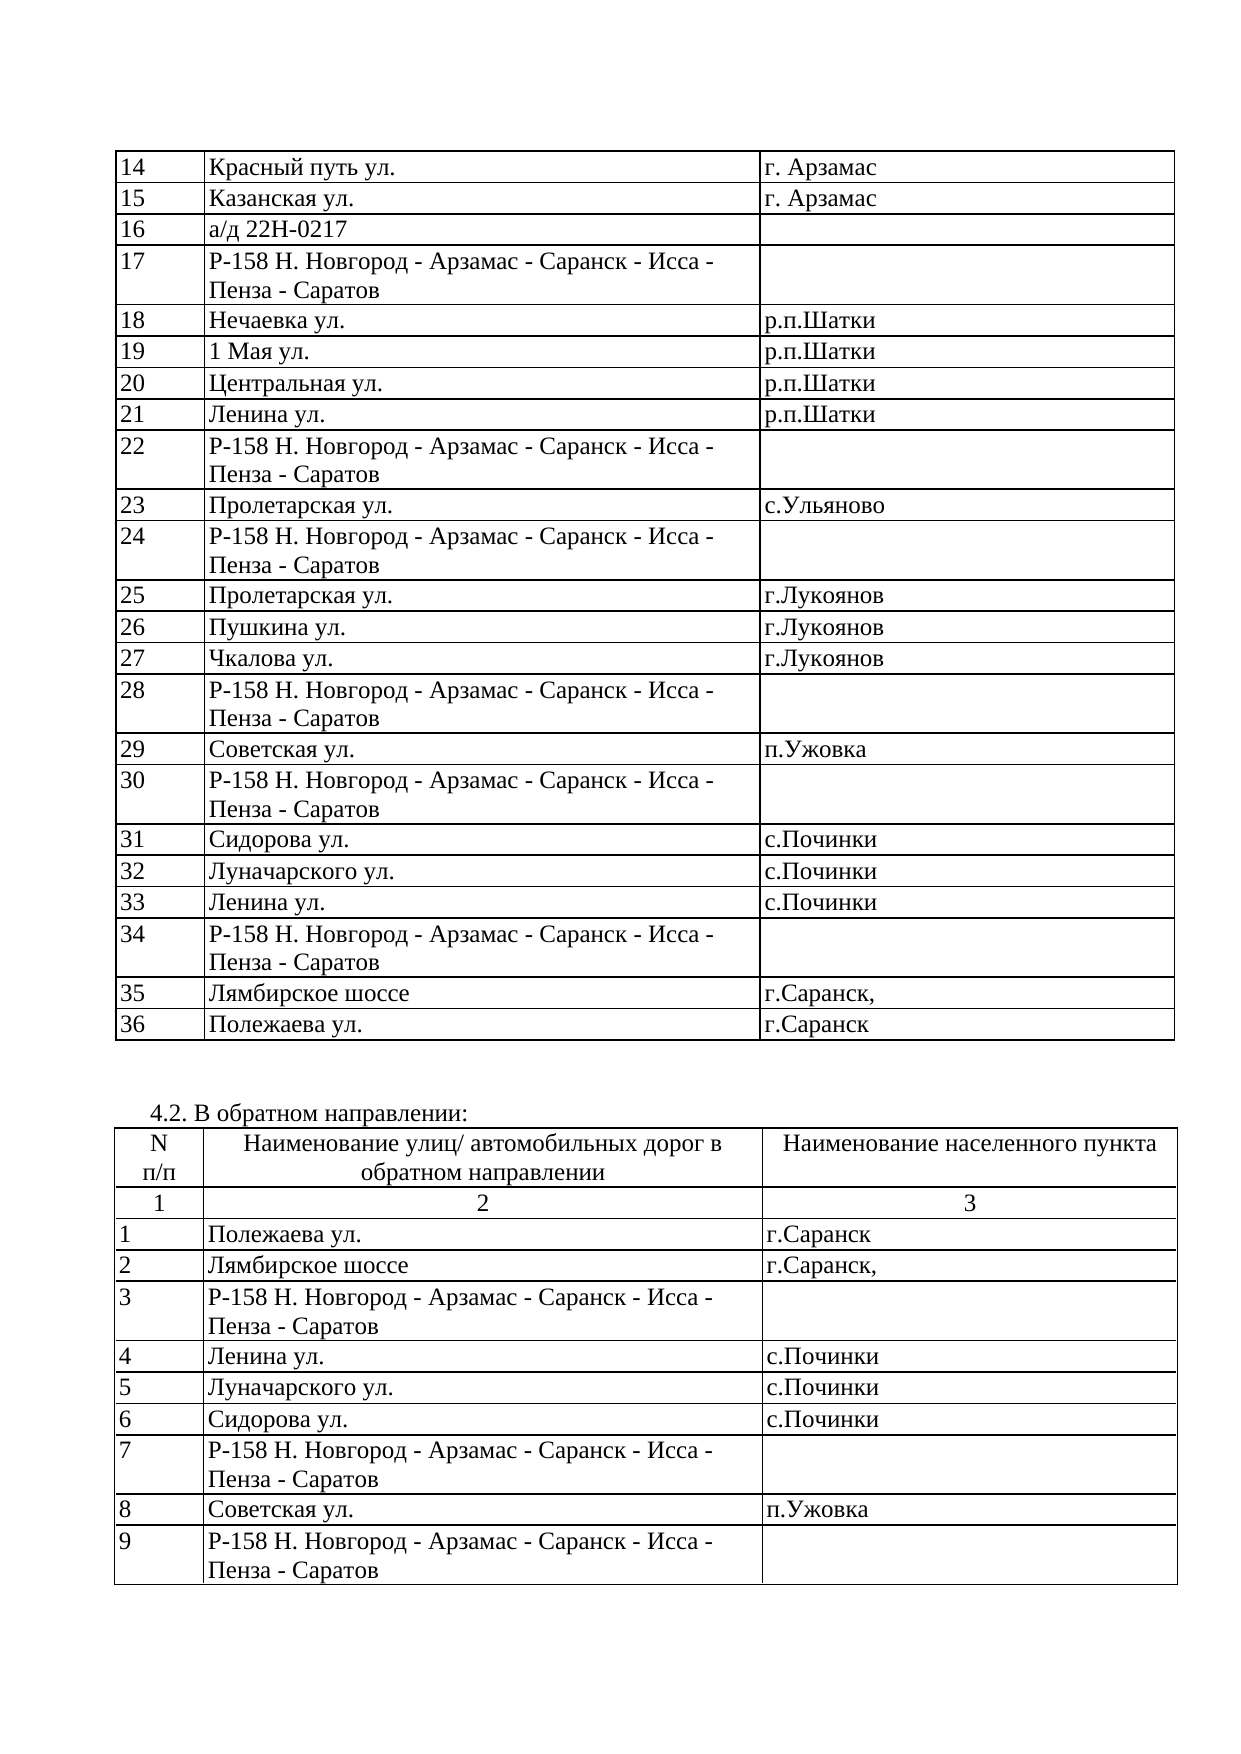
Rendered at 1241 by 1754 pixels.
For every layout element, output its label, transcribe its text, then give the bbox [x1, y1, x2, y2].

table_cell 18 [117, 305, 204, 335]
table_cell 34 [117, 919, 204, 976]
table_cell 1 [115, 1187, 203, 1217]
table_cell с.Починки [761, 825, 1174, 854]
table_cell с.Починки [761, 887, 1174, 917]
table_cell 19 [117, 337, 204, 366]
table_cell 36 [117, 1009, 204, 1039]
table_cell г.Лукоянов [761, 581, 1174, 610]
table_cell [204, 1436, 762, 1493]
table_cell 20 [117, 368, 204, 398]
table_cell 30 [117, 765, 204, 823]
table_cell п.Ужовка [763, 1493, 1177, 1524]
table_cell г.Саранск [761, 1009, 1174, 1039]
table_cell Сидорова ул. [204, 1404, 762, 1434]
table_cell Пролетарская ул. [205, 490, 759, 520]
table_cell Казанская ул. [205, 183, 759, 213]
table_cell Р-158 Н. Новгород - Арзамас - Саранск - Исса - Пенза - Саратов [205, 431, 759, 488]
table_cell [763, 1524, 1177, 1583]
table_cell Р-158 Н. Новгород - Арзамас - Саранск - Исса - Пенза - Саратов [204, 1282, 762, 1339]
table_cell с.Починки [761, 856, 1174, 886]
table_cell р.п.Шатки [761, 305, 1174, 335]
table_cell Р-158 Н. Новгород - Арзамас - Саранск - Исса - Пенза - Саратов [205, 675, 759, 732]
text 4.2. В обратном направлении: [150, 1098, 1090, 1127]
table_cell г. Арзамас [761, 152, 1174, 181]
table_cell Советская ул. [205, 734, 759, 764]
table_cell [761, 919, 1174, 976]
table_cell 29 [117, 734, 204, 764]
table_cell [761, 521, 1174, 579]
table_cell 6 [115, 1404, 203, 1434]
table_cell р.п.Шатки [761, 337, 1174, 366]
table_cell 1 Мая ул. [205, 337, 759, 366]
table_cell 1 [115, 1219, 203, 1249]
table_cell [763, 1434, 1177, 1493]
table_cell Центральная ул. [205, 368, 759, 398]
table_cell Пролетарская ул. [205, 581, 759, 610]
table_cell [761, 675, 1174, 732]
table_cell Нечаевка ул. [205, 305, 759, 335]
table_cell г.Саранск, [763, 1249, 1177, 1280]
table_cell Р-158 Н. Новгород - Арзамас - Саранск - Исса - Пенза - Саратов [205, 765, 759, 823]
table_cell 23 [117, 490, 204, 520]
table_cell Луначарского ул. [205, 856, 759, 886]
table_cell Красный путь ул. [205, 152, 759, 181]
table_cell Полежаева ул. [205, 1009, 759, 1039]
table_cell 28 [117, 675, 204, 732]
table_cell Пушкина ул. [205, 612, 759, 642]
table_cell г.Саранск, [761, 978, 1174, 1008]
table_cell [205, 246, 759, 303]
table_cell п.Ужовка [761, 734, 1174, 764]
table_cell [761, 765, 1174, 823]
table_header Наименование населенного пункта [763, 1129, 1177, 1186]
table_cell [763, 1280, 1177, 1339]
table_cell 8 [115, 1494, 203, 1524]
table_cell с.Ульяново [761, 490, 1174, 520]
table_cell 5 [115, 1372, 203, 1402]
table_cell 22 [117, 431, 204, 488]
table_cell Сидорова ул. [205, 825, 759, 854]
table_cell с.Починки [763, 1371, 1177, 1402]
table_cell 17 [117, 246, 204, 303]
table_cell 25 [117, 581, 204, 610]
table_header Наименование улиц/ автомобильных дорог в обратном направлении [204, 1129, 762, 1186]
table_cell р.п.Шатки [761, 368, 1174, 398]
table_cell 32 [117, 856, 204, 886]
table_cell Р-158 Н. Новгород - Арзамас - Саранск - Исса - Пенза - Саратов [205, 919, 759, 976]
table_cell Луначарского ул. [204, 1373, 762, 1402]
table_cell Лямбирское шоссе [204, 1251, 762, 1280]
table_cell 15 [117, 183, 204, 213]
table_cell 3 [115, 1281, 203, 1339]
table_cell р.п.Шатки [761, 400, 1174, 429]
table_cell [204, 1526, 762, 1583]
table_cell 16 [117, 215, 204, 244]
table_cell г.Лукоянов [761, 643, 1174, 673]
table_cell 14 [117, 152, 204, 181]
table_cell 2 [115, 1250, 203, 1280]
table_cell а/д 22Н-0217 [205, 215, 759, 244]
table_cell 9 [115, 1525, 203, 1583]
table_cell 27 [117, 643, 204, 673]
table_cell 2 [204, 1188, 762, 1217]
table_cell [761, 431, 1174, 488]
table_cell г.Саранск [763, 1218, 1177, 1249]
table_cell 33 [117, 887, 204, 917]
table_cell 35 [117, 978, 204, 1008]
table_cell Ленина ул. [204, 1341, 762, 1371]
table_cell Ленина ул. [205, 400, 759, 429]
table_cell Советская ул. [204, 1495, 762, 1524]
table_cell Р-158 Н. Новгород - Арзамас - Саранск - Исса - Пенза - Саратов [205, 521, 759, 579]
table_cell г.Лукоянов [761, 612, 1174, 642]
table_cell Чкалова ул. [205, 643, 759, 673]
table_cell с.Починки [763, 1340, 1177, 1371]
table_header N п/п [115, 1129, 203, 1186]
table_cell [761, 246, 1174, 303]
table_cell [761, 215, 1174, 244]
table_cell Ленина ул. [205, 887, 759, 917]
table_cell Лямбирское шоссе [205, 978, 759, 1008]
table_cell 31 [117, 825, 204, 854]
table_cell 24 [117, 521, 204, 579]
table_cell 7 [115, 1435, 203, 1493]
table_cell 3 [763, 1186, 1177, 1217]
table_cell с.Починки [763, 1403, 1177, 1434]
table_cell 4 [115, 1341, 203, 1371]
table_cell 21 [117, 400, 204, 429]
table_cell г. Арзамас [761, 183, 1174, 213]
table_cell Полежаева ул. [204, 1219, 762, 1249]
table_cell 26 [117, 612, 204, 642]
